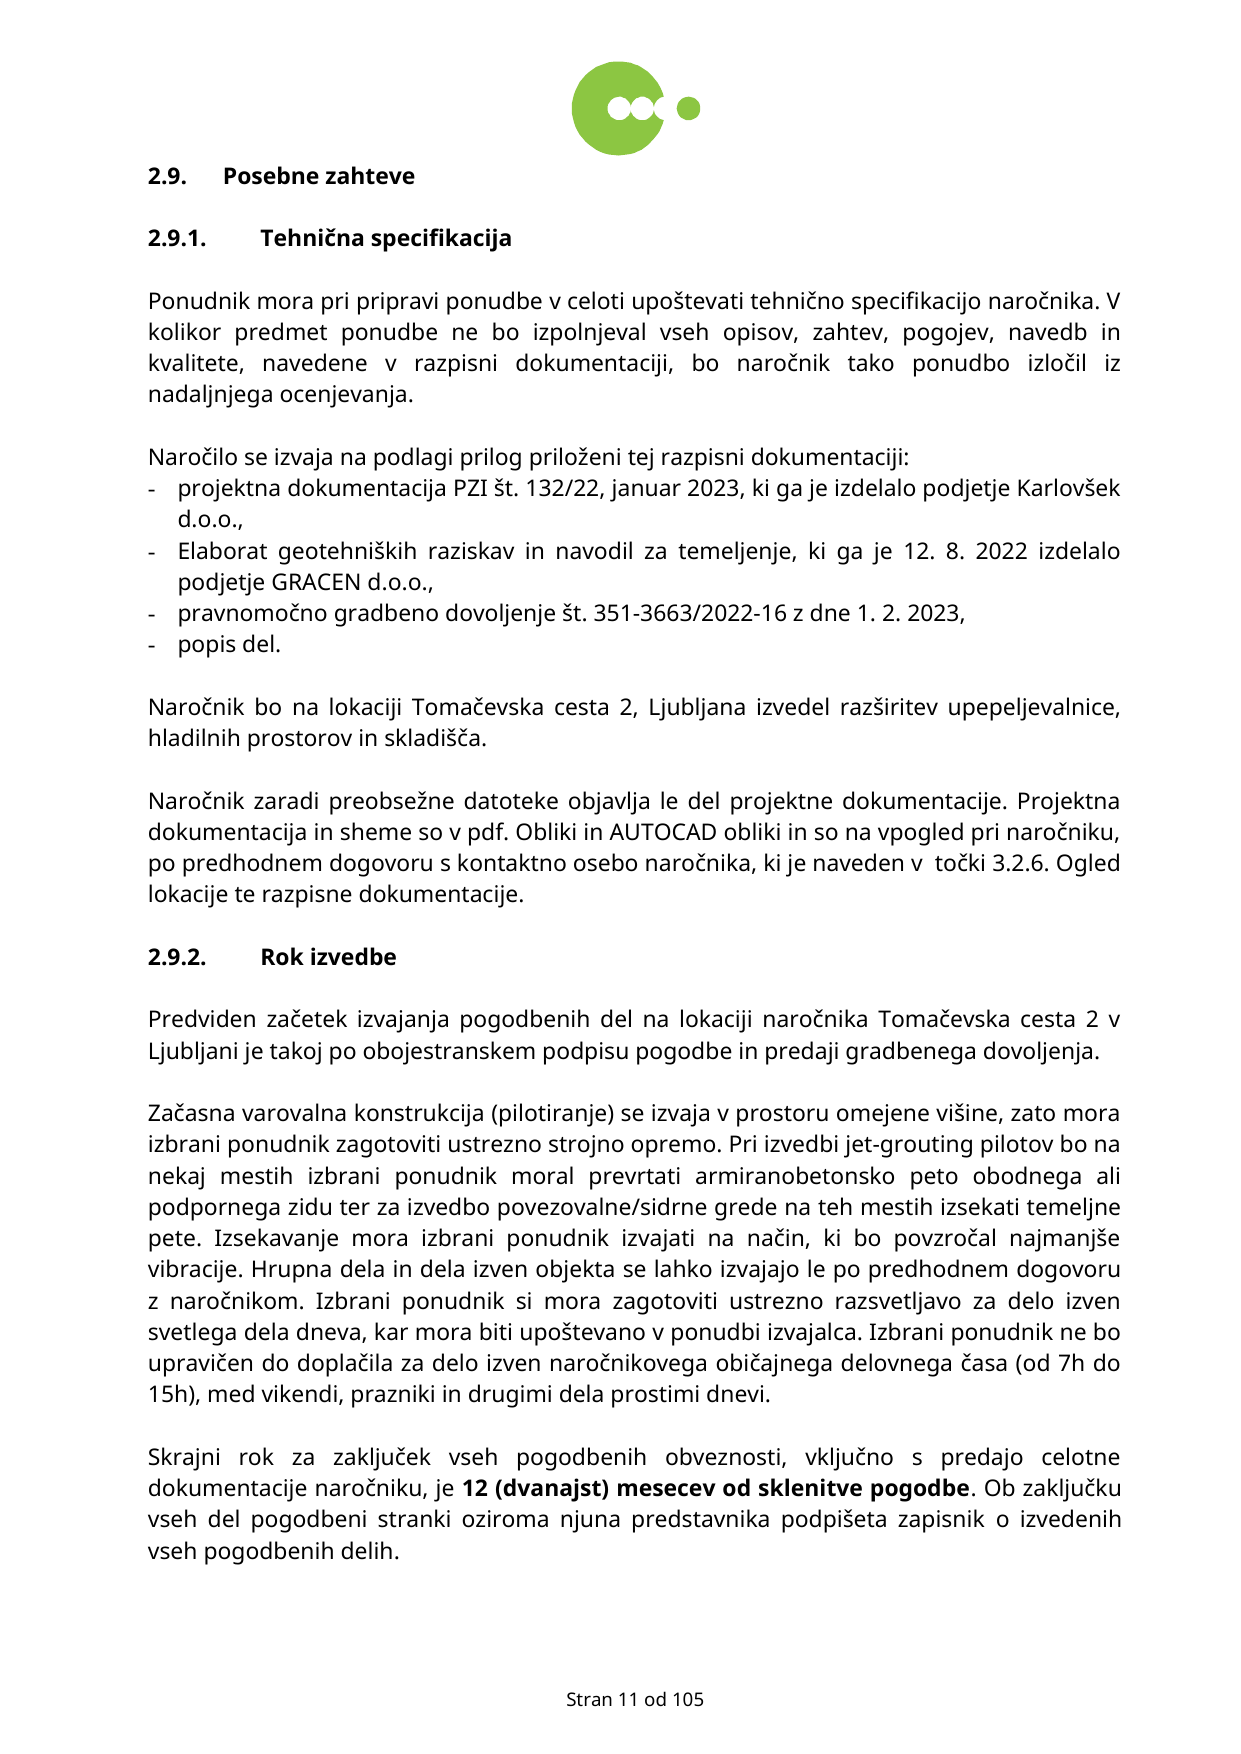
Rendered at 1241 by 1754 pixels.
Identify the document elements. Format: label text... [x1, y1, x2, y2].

list projektna dokumentacija PZI št. 132/22, januar 2023, ki ga je izdelalo podjetje Karlovšek d.o.o., [148, 472, 1122, 535]
list Posebne zahteve [148, 160, 1122, 191]
list Rok izvedbe [148, 941, 1122, 972]
text Skrajni rok za zaključek vseh pogodbenih obveznosti, vključno s predajo celotne dokumentacije naročniku, je 12 (dvanajst) mesecev od sklenitve pogodbe. Ob zaključku vseh del pogodbeni stranki oziroma njuna predstavnika podpišeta zapisnik o izvedenih vseh pogodbenih delih. [148, 1441, 1122, 1566]
list Elaborat geotehniških raziskav in navodil za temeljenje, ki ga je 12. 8. 2022 izdelalo podjetje GRACEN d.o.o., [148, 535, 1122, 597]
list pravnomočno gradbeno dovoljenje št. 351-3663/2022-16 z dne 1. 2. 2023, [148, 597, 1122, 628]
text Ponudnik mora pri pripravi ponudbe v celoti upoštevati tehnično specifikacijo naročnika. V kolikor predmet ponudbe ne bo izpolnjeval vseh opisov, zahtev, pogojev, navedb in kvalitete, navedene v razpisni dokumentaciji, bo naročnik tako ponudbo izločil iz nadaljnjega ocenjevanja. [148, 285, 1122, 410]
text Naročnik bo na lokaciji Tomačevska cesta 2, Ljubljana izvedel razširitev upepeljevalnice, hladilnih prostorov in skladišča. [148, 691, 1122, 753]
text Začasna varovalna konstrukcija (pilotiranje) se izvaja v prostoru omejene višine, zato mora izbrani ponudnik zagotoviti ustrezno strojno opremo. Pri izvedbi jet-grouting pilotov bo na nekaj mestih izbrani ponudnik moral prevrtati armiranobetonsko peto obodnega ali podpornega zidu ter za izvedbo povezovalne/sidrne grede na teh mestih izsekati temeljne pete. Izsekavanje mora izbrani ponudnik izvajati na način, ki bo povzročal najmanjše vibracije. Hrupna dela in dela izven objekta se lahko izvajajo le po predhodnem dogovoru z naročnikom. Izbrani ponudnik si mora zagotoviti ustrezno razsvetljavo za delo izven svetlega dela dneva, kar mora biti upoštevano v ponudbi izvajalca. Izbrani ponudnik ne bo upravičen do doplačila za delo izven naročnikovega običajnega delovnega časa (od 7h do 15h), med vikendi, prazniki in drugimi dela prostimi dnevi. [148, 1097, 1122, 1410]
text Naročnik zaradi preobsežne datoteke objavlja le del projektne dokumentacije. Projektna dokumentacija in sheme so v pdf. Obliki in AUTOCAD obliki in so na vpogled pri naročniku, po predhodnem dogovoru s kontaktno osebo naročnika, ki je naveden v točki 3.2.6. Ogled lokacije te razpisne dokumentacije. [148, 785, 1122, 910]
text Naročilo se izvaja na podlagi prilog priloženi tej razpisni dokumentaciji: [148, 441, 1122, 472]
list popis del. [148, 628, 1122, 660]
text Predviden začetek izvajanja pogodbenih del na lokaciji naročnika Tomačevska cesta 2 v Ljubljani je takoj po obojestranskem podpisu pogodbe in predaji gradbenega dovoljenja. [148, 1003, 1122, 1066]
list Tehnična specifikacija [148, 222, 1122, 253]
